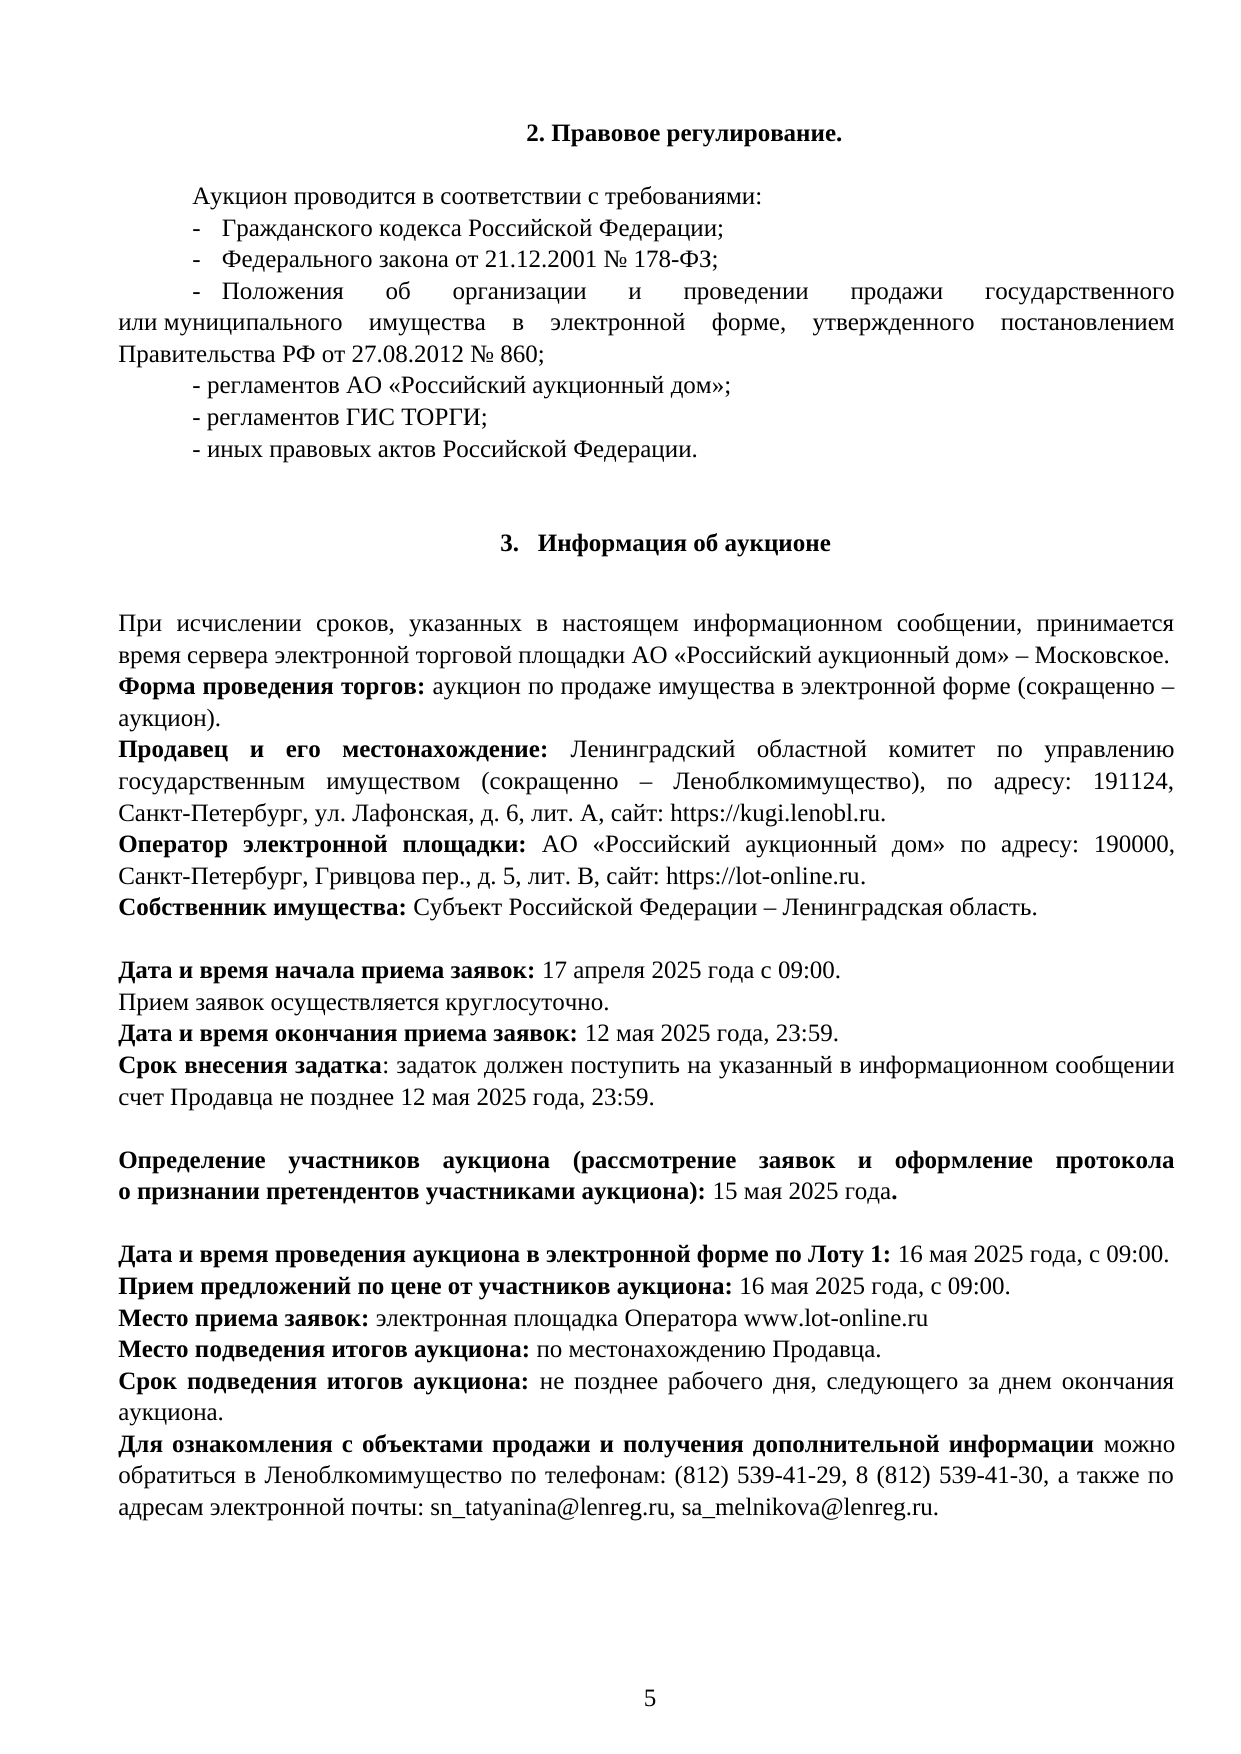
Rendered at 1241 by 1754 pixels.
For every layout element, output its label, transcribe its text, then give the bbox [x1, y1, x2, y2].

text Прием предложений по цене от участников аукциона: 16 мая 2025 года, с 09:00. [118, 1271, 1175, 1300]
text Для ознакомления с объектами продажи и получения дополнительной информации можно обратиться в Леноблкомимущество по телефонам: (812) 539-41-29, 8 (812) 539-41-30, а также по адресам электронной почты: sn_tatyanina@lenreg.ru, sa_melnikova@lenreg.ru. [118, 1429, 1175, 1521]
text Дата и время проведения аукциона в электронной форме по Лоту 1: 16 мая 2025 года, с 09:00. [118, 1239, 1175, 1268]
text Дата и время окончания приема заявок: 12 мая 2025 года, 23:59. [118, 1018, 1175, 1047]
text Срок подведения итогов аукциона: не позднее рабочего дня, следующего за днем окончания аукциона. [118, 1366, 1175, 1426]
text Место приема заявок: электронная площадка Оператора www.lot-online.ru [118, 1303, 1175, 1331]
text Определение участников аукциона (рассмотрение заявок и оформление протокола о признании претендентов участниками аукциона): 15 мая 2025 года. [118, 1145, 1175, 1205]
text - регламентов ГИС ТОРГИ; [118, 402, 1175, 431]
text Срок внесения задатка: задаток должен поступить на указанный в информационном сообщении счет Продавца не позднее 12 мая 2025 года, 23:59. [118, 1050, 1175, 1110]
text - иных правовых актов Российской Федерации. [118, 434, 1175, 462]
list Информация об аукционе [156, 528, 1175, 557]
text - регламентов АО «Российский аукционный дом»; [118, 371, 1175, 399]
text Собственник имущества: Субъект Российской Федерации – Ленинградская область. [118, 892, 1175, 921]
text 2. Правовое регулирование. [118, 118, 1175, 147]
text Продавец и его местонахождение: Ленинградский областной комитет по управлению государственным имуществом (сокращенно – Леноблкомимущество), по адресу: 191124, Санкт-Петербург, ул. Лафонская, д. 6, лит. А, сайт: https://kugi.lenobl.ru. [118, 734, 1175, 826]
text Аукцион проводится в соответствии с требованиями: [118, 181, 1175, 210]
text При исчислении сроков, указанных в настоящем информационном сообщении, принимается время сервера электронной торговой площадки АО «Российский аукционный дом» – Московское. [118, 608, 1175, 668]
text - Гражданского кодекса Российской Федерации; [118, 213, 1175, 242]
text Оператор электронной площадки: АО «Российский аукционный дом» по адресу: 190000, Санкт-Петербург, Гривцова пер., д. 5, лит. В, сайт: https://lot-online.ru. [118, 829, 1175, 889]
text - Положения об организации и проведении продажи государственного или муниципального имущества в электронной форме, утвержденного постановлением Правительства РФ от 27.08.2012 № 860; [118, 276, 1175, 368]
text Прием заявок осуществляется круглосуточно. [118, 987, 1175, 1016]
text Дата и время начала приема заявок: 17 апреля 2025 года с 09:00. [118, 955, 1175, 984]
text Место подведения итогов аукциона: по местонахождению Продавца. [118, 1334, 1175, 1363]
text Форма проведения торгов: аукцион по продаже имущества в электронной форме (сокращенно – аукцион). [118, 671, 1175, 732]
text - Федерального закона от 21.12.2001 № 178-ФЗ; [118, 244, 1175, 273]
